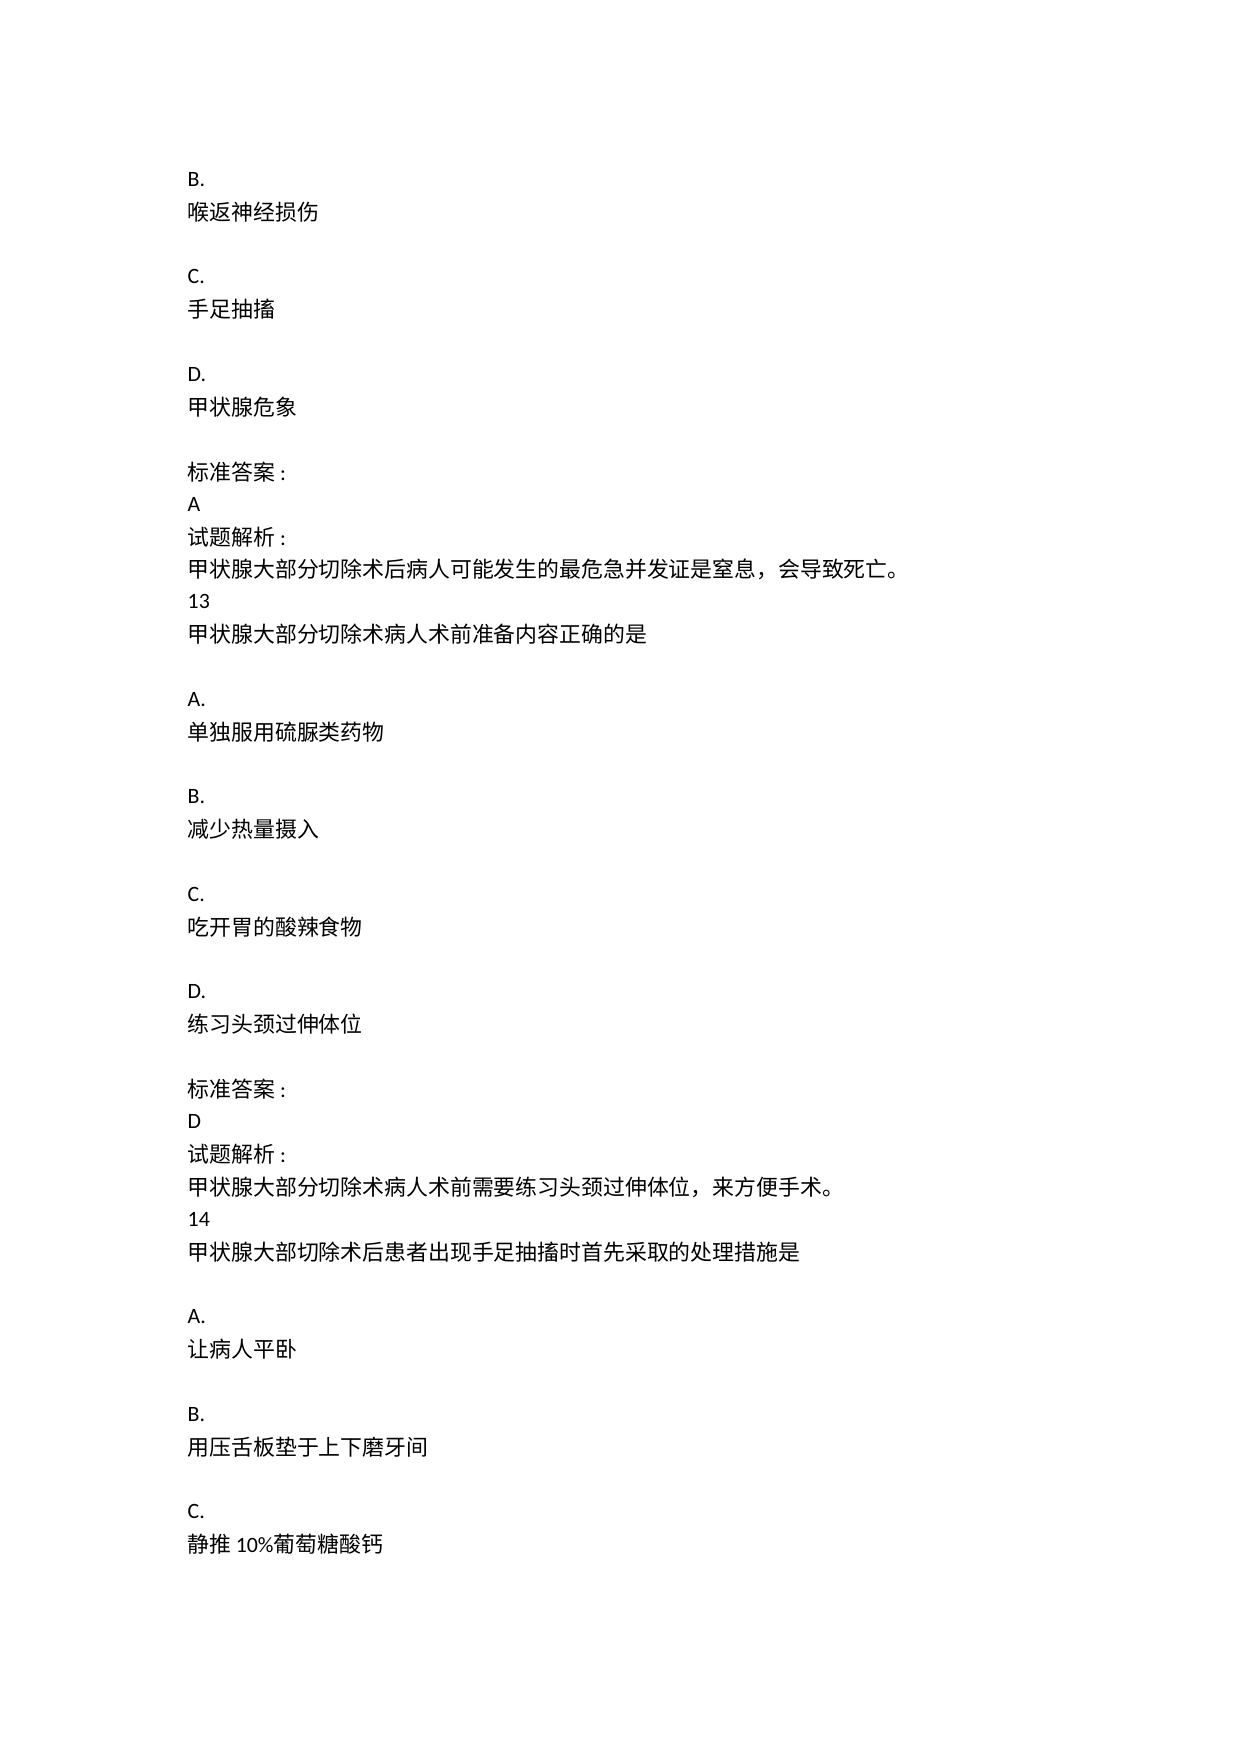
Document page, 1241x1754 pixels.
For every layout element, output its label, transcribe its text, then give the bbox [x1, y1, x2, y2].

text 14 [187, 1202, 1053, 1234]
text 减少热量摄入 [187, 812, 1053, 844]
text A. [187, 682, 1053, 714]
text 手足抽搐 [187, 292, 1053, 324]
text B. [187, 162, 1053, 194]
text C. [187, 877, 1053, 909]
text 13 [187, 584, 1053, 617]
text C. [187, 1494, 1053, 1527]
text 静推10%葡萄糖酸钙 [187, 1527, 1053, 1559]
text 让病人平卧 [187, 1332, 1053, 1364]
text B. [187, 779, 1053, 812]
text 试题解析 : [187, 519, 1053, 552]
text A. [187, 1299, 1053, 1332]
text 甲状腺大部分切除术病人术前准备内容正确的是 [187, 617, 1053, 649]
text 试题解析 : [187, 1137, 1053, 1169]
text 甲状腺大部分切除术病人术前需要练习头颈过伸体位，来方便手术。 [187, 1169, 1053, 1202]
text D. [187, 357, 1053, 389]
text 甲状腺大部分切除术后病人可能发生的最危急并发证是窒息，会导致死亡。 [187, 552, 1053, 584]
text 标准答案 : [187, 454, 1053, 487]
text 练习头颈过伸体位 [187, 1007, 1053, 1039]
text A [187, 487, 1053, 519]
text 喉返神经损伤 [187, 194, 1053, 227]
text 标准答案 : [187, 1072, 1053, 1104]
text D. [187, 974, 1053, 1007]
text C. [187, 259, 1053, 292]
text 单独服用硫脲类药物 [187, 714, 1053, 747]
text 甲状腺大部切除术后患者出现手足抽搐时首先采取的处理措施是 [187, 1234, 1053, 1267]
text 用压舌板垫于上下磨牙间 [187, 1429, 1053, 1462]
text D [187, 1104, 1053, 1137]
text B. [187, 1397, 1053, 1429]
text 甲状腺危象 [187, 389, 1053, 422]
text 吃开胃的酸辣食物 [187, 909, 1053, 942]
